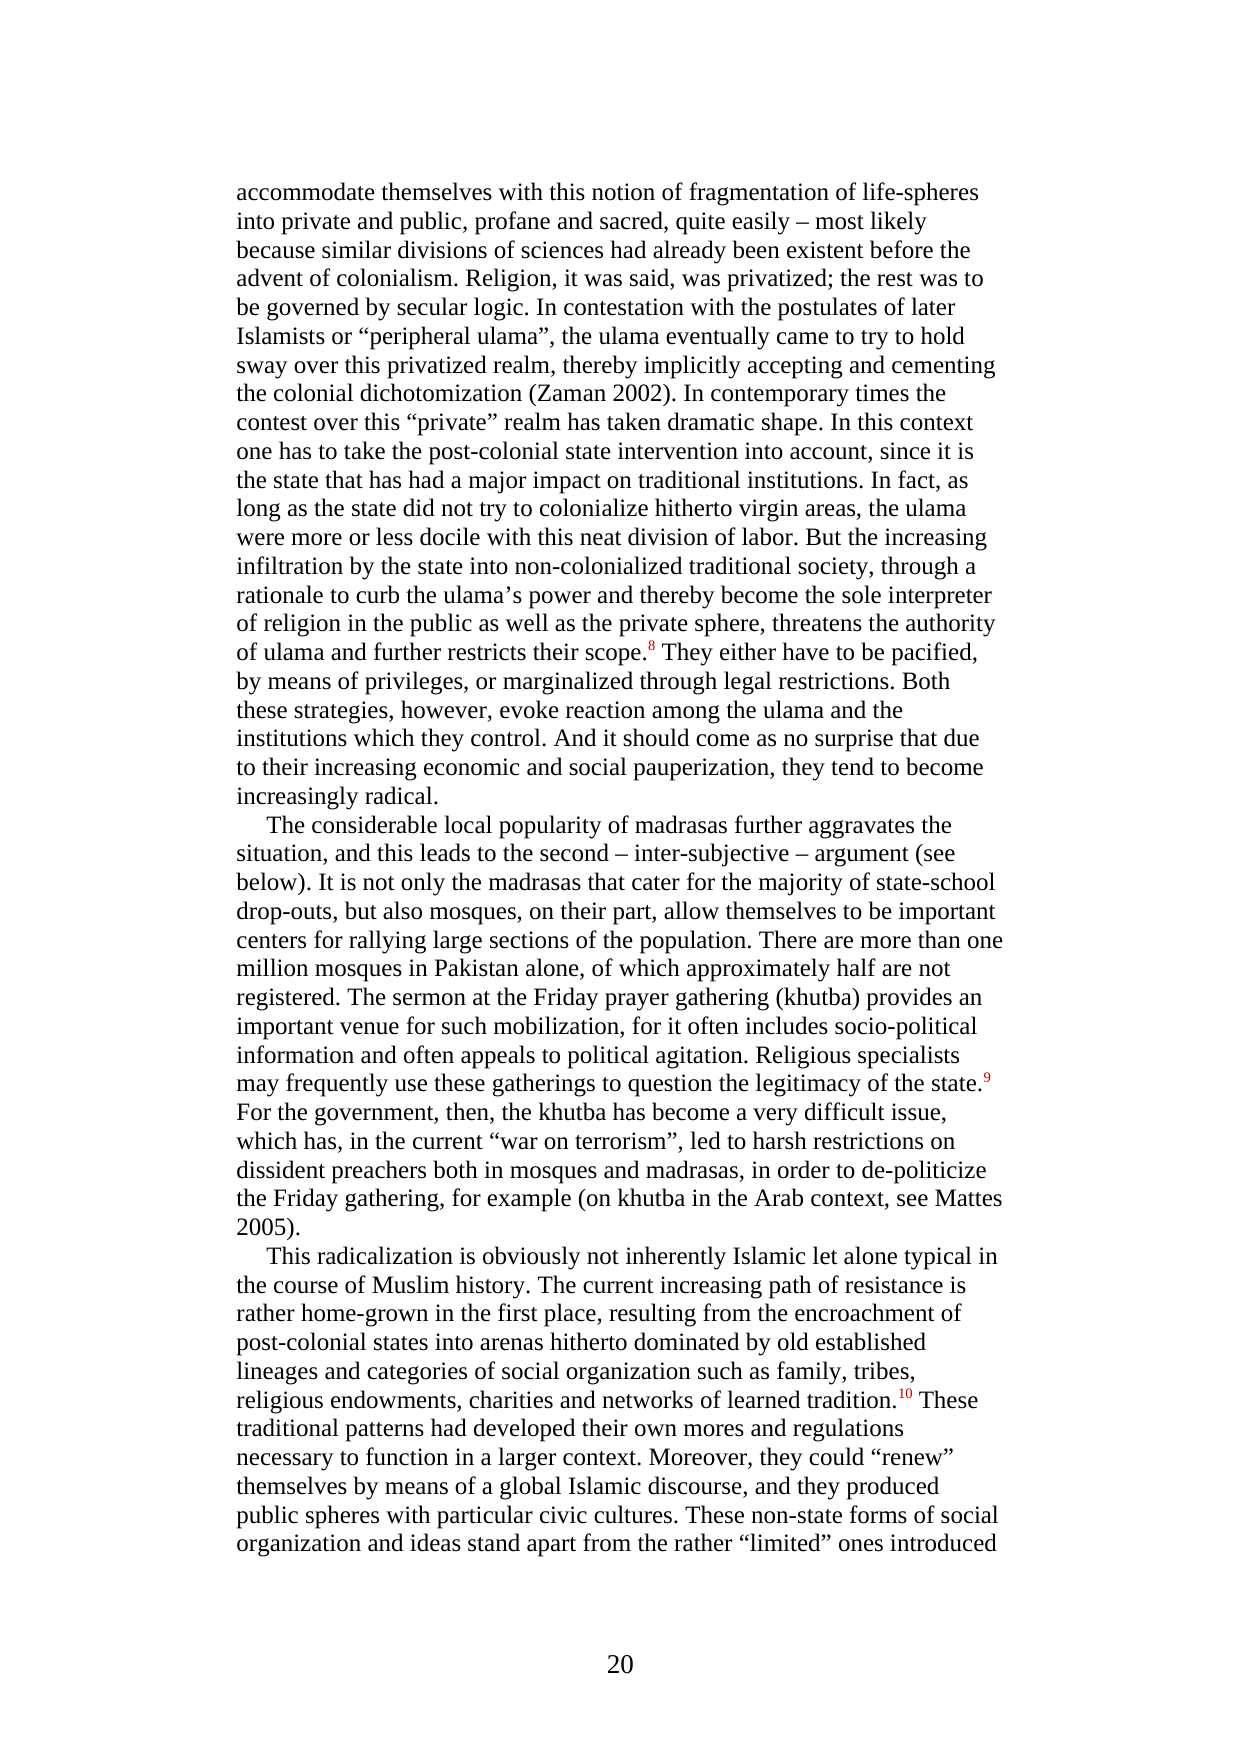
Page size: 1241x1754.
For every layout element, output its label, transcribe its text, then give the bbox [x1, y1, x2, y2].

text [236, 1241, 1004, 1557]
text The considerable local popularity of madrasas further aggravates the situation, and this leads to the second – inter-subjective – argument (see below). It is not only the madrasas that cater for the majority of state-school drop-outs, but also mosques, on their part, allow themselves to be important centers for rallying large sections of the population. There are more than one million mosques in Pakistan alone, of which approximately half are not registered. The sermon at the Friday prayer gathering (khutba) provides an important venue for such mobilization, for it often includes socio-political information and often appeals to political agitation. Religious specialists may frequently use these gatherings to question the legitimacy of the state.9 For the government, then, the khutba has become a very difficult issue, which has, in the current “war on terrorism”, led to harsh restrictions on dissident preachers both in mosques and madrasas, in order to de-politicize the Friday gathering, for example (on khutba in the Arab context, see Mattes 2005). [236, 810, 1004, 1241]
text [236, 177, 1004, 810]
